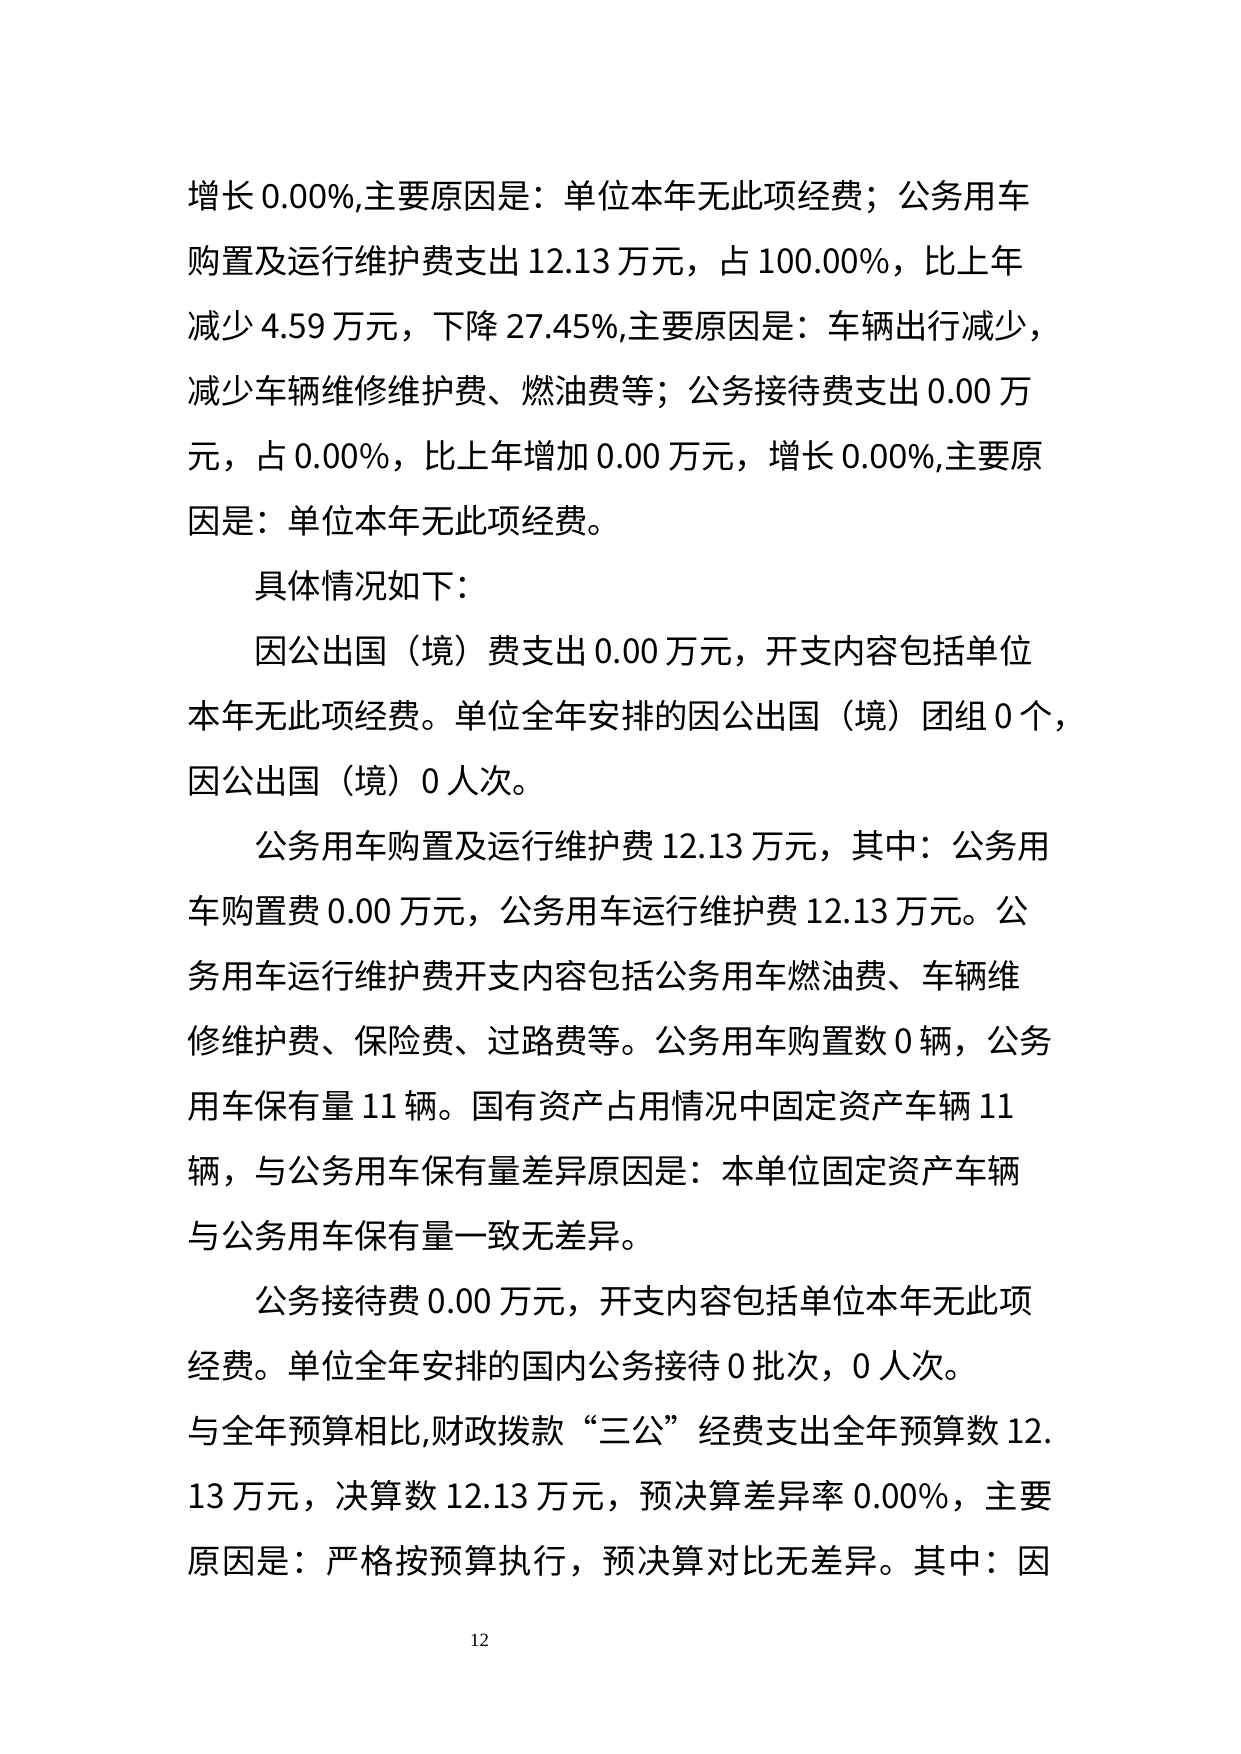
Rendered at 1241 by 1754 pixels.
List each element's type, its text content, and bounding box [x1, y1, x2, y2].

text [187, 162, 1053, 552]
text 公务接待费0.00万元，开支内容包括单位本年无此项经费。单位全年安排的国内公务接待0批次，0人次。 [187, 1267, 1053, 1397]
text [187, 1397, 1053, 1592]
text 公务用车购置及运行维护费12.13万元，其中：公务用车购置费0.00万元，公务用车运行维护费12.13万元。公务用车运行维护费开支内容包括公务用车燃油费、车辆维修维护费、保险费、过路费等。公务用车购置数0辆，公务用车保有量11辆。国有资产占用情况中固定资产车辆11辆，与公务用车保有量差异原因是：本单位固定资产车辆与公务用车保有量一致无差异。 [187, 812, 1053, 1267]
text 因公出国（境）费支出0.00万元，开支内容包括单位本年无此项经费。单位全年安排的因公出国（境）团组0个，因公出国（境）0人次。 [187, 617, 1053, 812]
text 具体情况如下： [187, 552, 1053, 617]
